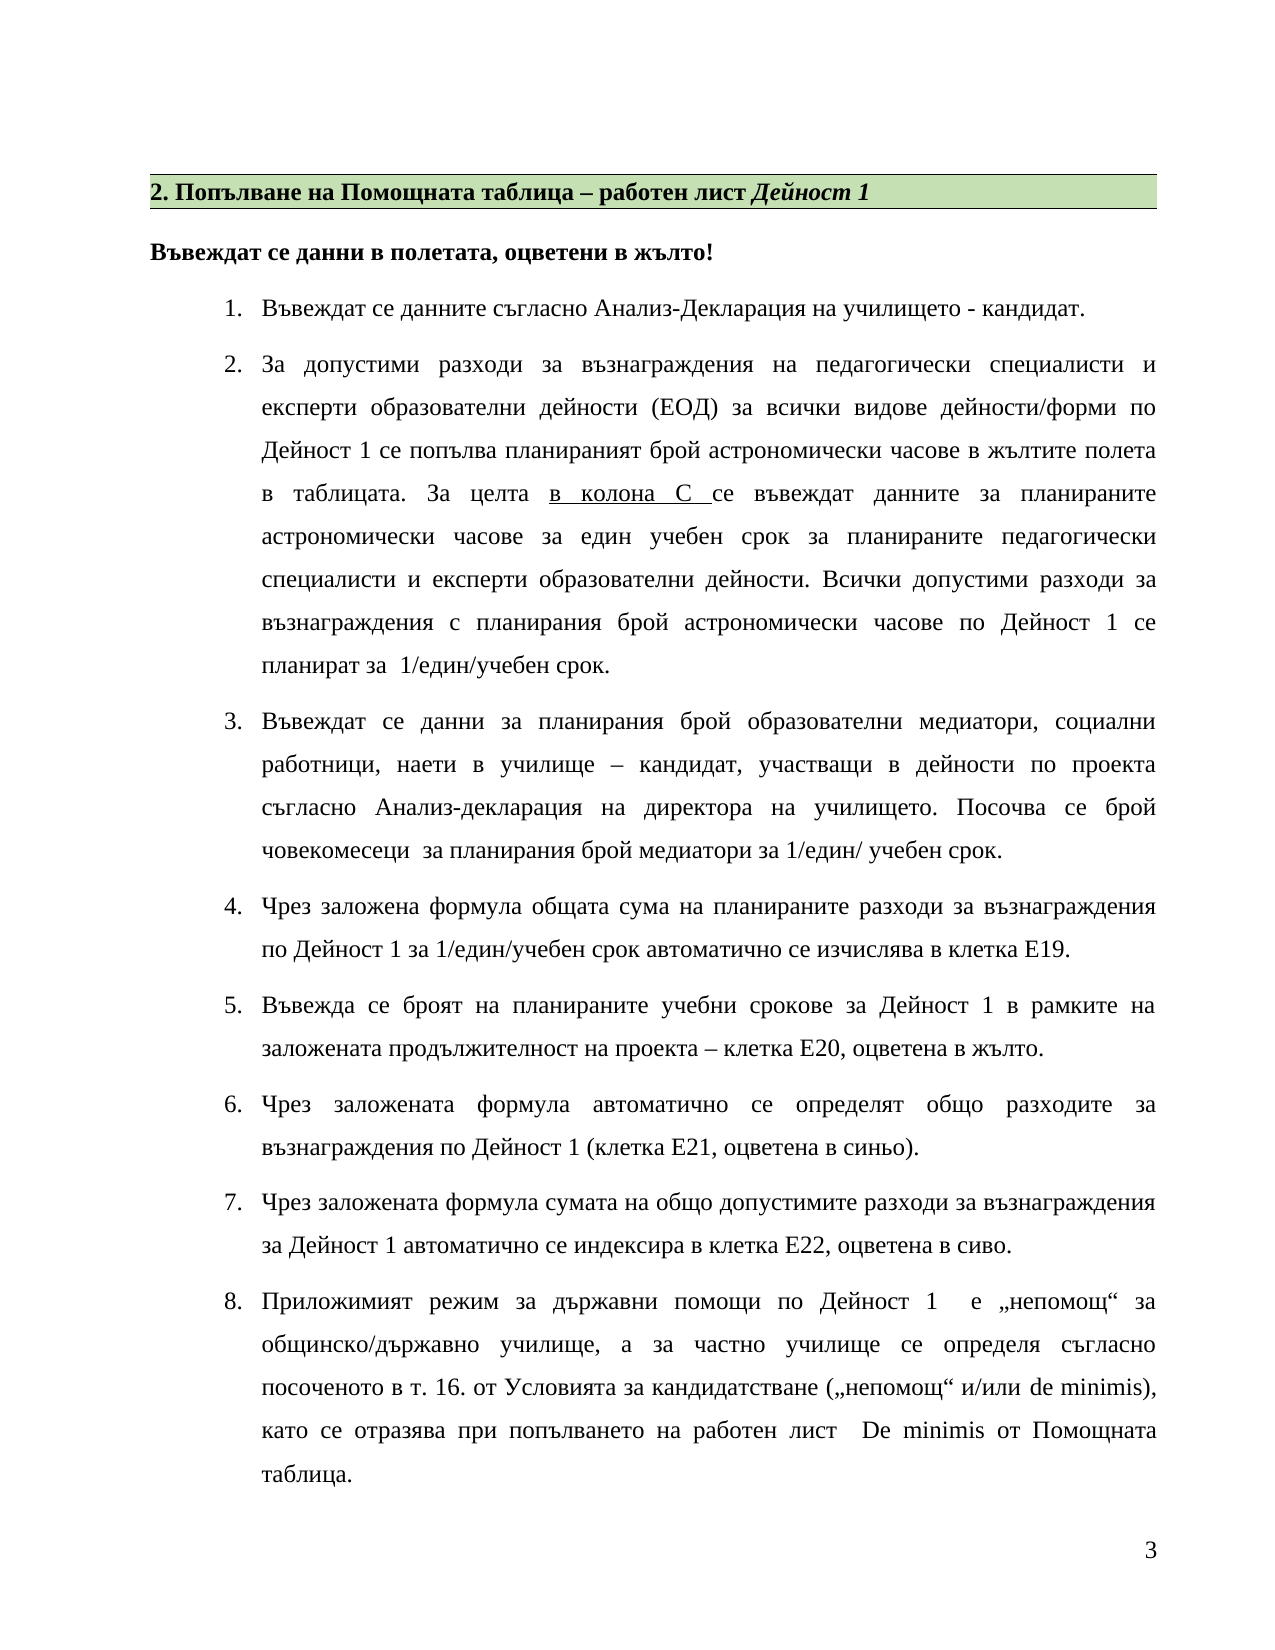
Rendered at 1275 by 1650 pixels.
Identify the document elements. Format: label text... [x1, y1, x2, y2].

list Чрез заложената формула автоматично се определят общо разходите за възнаграждения по Дейност 1 (клетка Е21, оцветена в синьо). [224, 1089, 1157, 1161]
list Въвеждат се данни за планирания брой образователни медиатори, социални работници, наети в училище – кандидат, участващи в дейности по проекта съгласно Анализ-декларация на директора на училището. Посочва се брой човекомесеци за планирания брой медиатори за 1/един/ учебен срок. [224, 706, 1157, 864]
text 2. Попълване на Помощната таблица – работен лист Дейност 1 [150, 175, 1157, 208]
list Приложимият режим за държавни помощи по Дейност 1 е „непомощ“ за общинско/държавно училище, а за частно училище се определя съгласно посоченото в т. 16. от Условията за кандидатстване („непомощ“ и/или de minimis), като се отразява при попълването на работен лист De minimis от Помощната таблица. [224, 1286, 1157, 1487]
list Въвежда се броят на планираните учебни срокове за Дейност 1 в рамките на заложената продължителност на проекта – клетка Е20, оцветена в жълто. [224, 990, 1157, 1062]
text Въвеждат се данни в полетата, оцветени в жълто! [150, 237, 1157, 266]
list Чрез заложена формула общата сума на планираните разходи за възнаграждения по Дейност 1 за 1/един/учебен срок автоматично се изчислява в клетка Е19. [224, 891, 1157, 963]
list Чрез заложената формула сумата на общо допустимите разходи за възнаграждения за Дейност 1 автоматично се индексира в клетка Е22, оцветена в сиво. [224, 1187, 1157, 1259]
list Въвеждат се данните съгласно Анализ-Декларация на училището - кандидат. [224, 293, 1157, 322]
list За допустими разходи за възнаграждения на педагогически специалисти и експерти образователни дейности (ЕОД) за всички видове дейности/форми по Дейност 1 се попълва планираният брой астрономически часове в жълтите полета в таблицата. За целта в колона C се въвеждат данните за планираните астрономически часове за един учебен срок за планираните педагогически специалисти и експерти образователни дейности. Всички допустими разходи за възнаграждения с планирания брой астрономически часове по Дейност 1 се планират за 1/един/учебен срок. [224, 349, 1157, 679]
